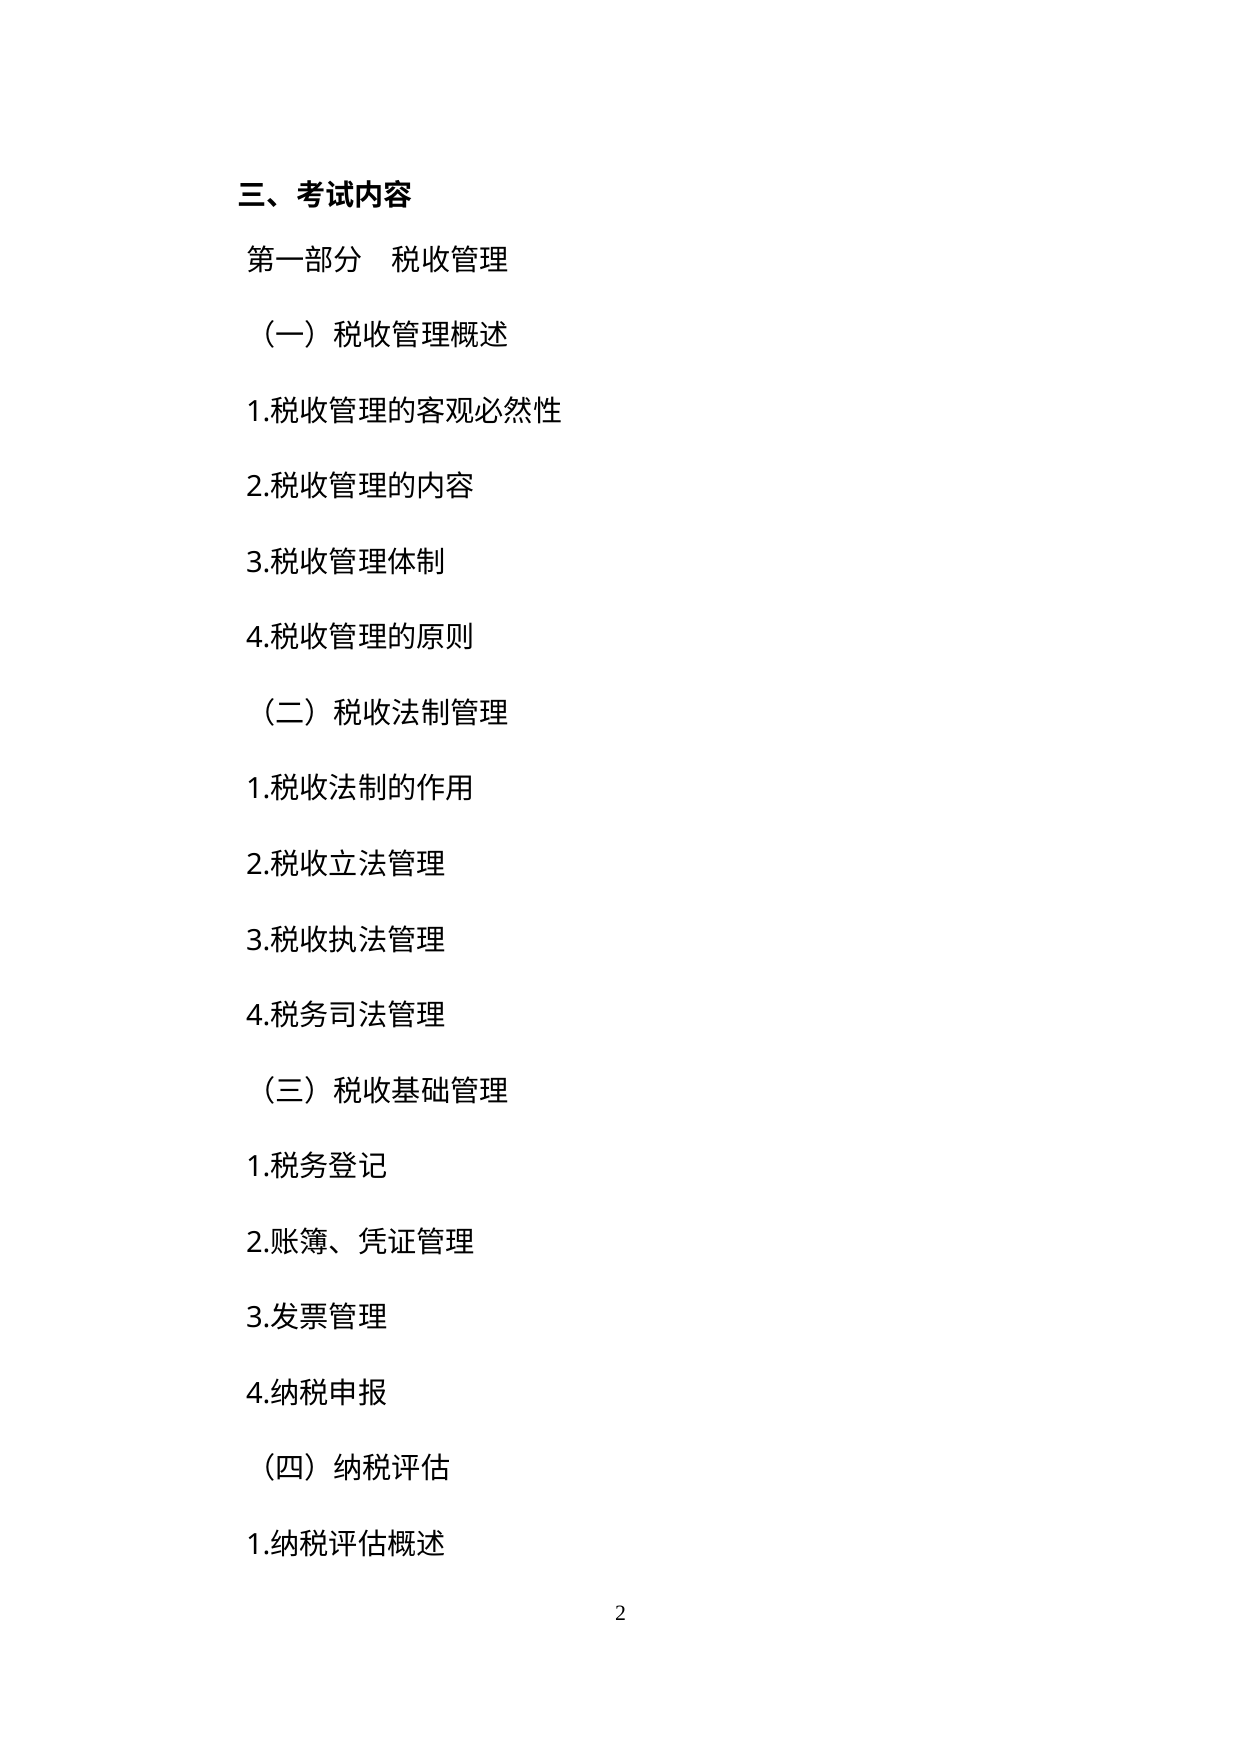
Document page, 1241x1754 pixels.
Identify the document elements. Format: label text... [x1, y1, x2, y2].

text 3.税收执法管理 [187, 905, 1053, 970]
text 1.税收管理的客观必然性 [187, 376, 1053, 441]
text （二）税收法制管理 [187, 678, 1053, 743]
text 三、考试内容 [187, 160, 1053, 225]
text 2.税收立法管理 [187, 829, 1053, 894]
text （三）税收基础管理 [187, 1056, 1053, 1121]
text 1.税收法制的作用 [187, 754, 1053, 819]
text 2.税收管理的内容 [187, 452, 1053, 517]
text 2.账簿、凭证管理 [187, 1207, 1053, 1272]
text 1.纳税评估概述 [187, 1509, 1053, 1574]
text （四）纳税评估 [187, 1433, 1053, 1498]
text 4.纳税申报 [187, 1358, 1053, 1423]
text 3.税收管理体制 [187, 527, 1053, 592]
text 1.税务登记 [187, 1131, 1053, 1196]
text 第一部分 税收管理 [187, 225, 1053, 290]
text 4.税收管理的原则 [187, 603, 1053, 668]
text （一）税收管理概述 [187, 301, 1053, 366]
text 3.发票管理 [187, 1282, 1053, 1347]
text 4.税务司法管理 [187, 980, 1053, 1045]
